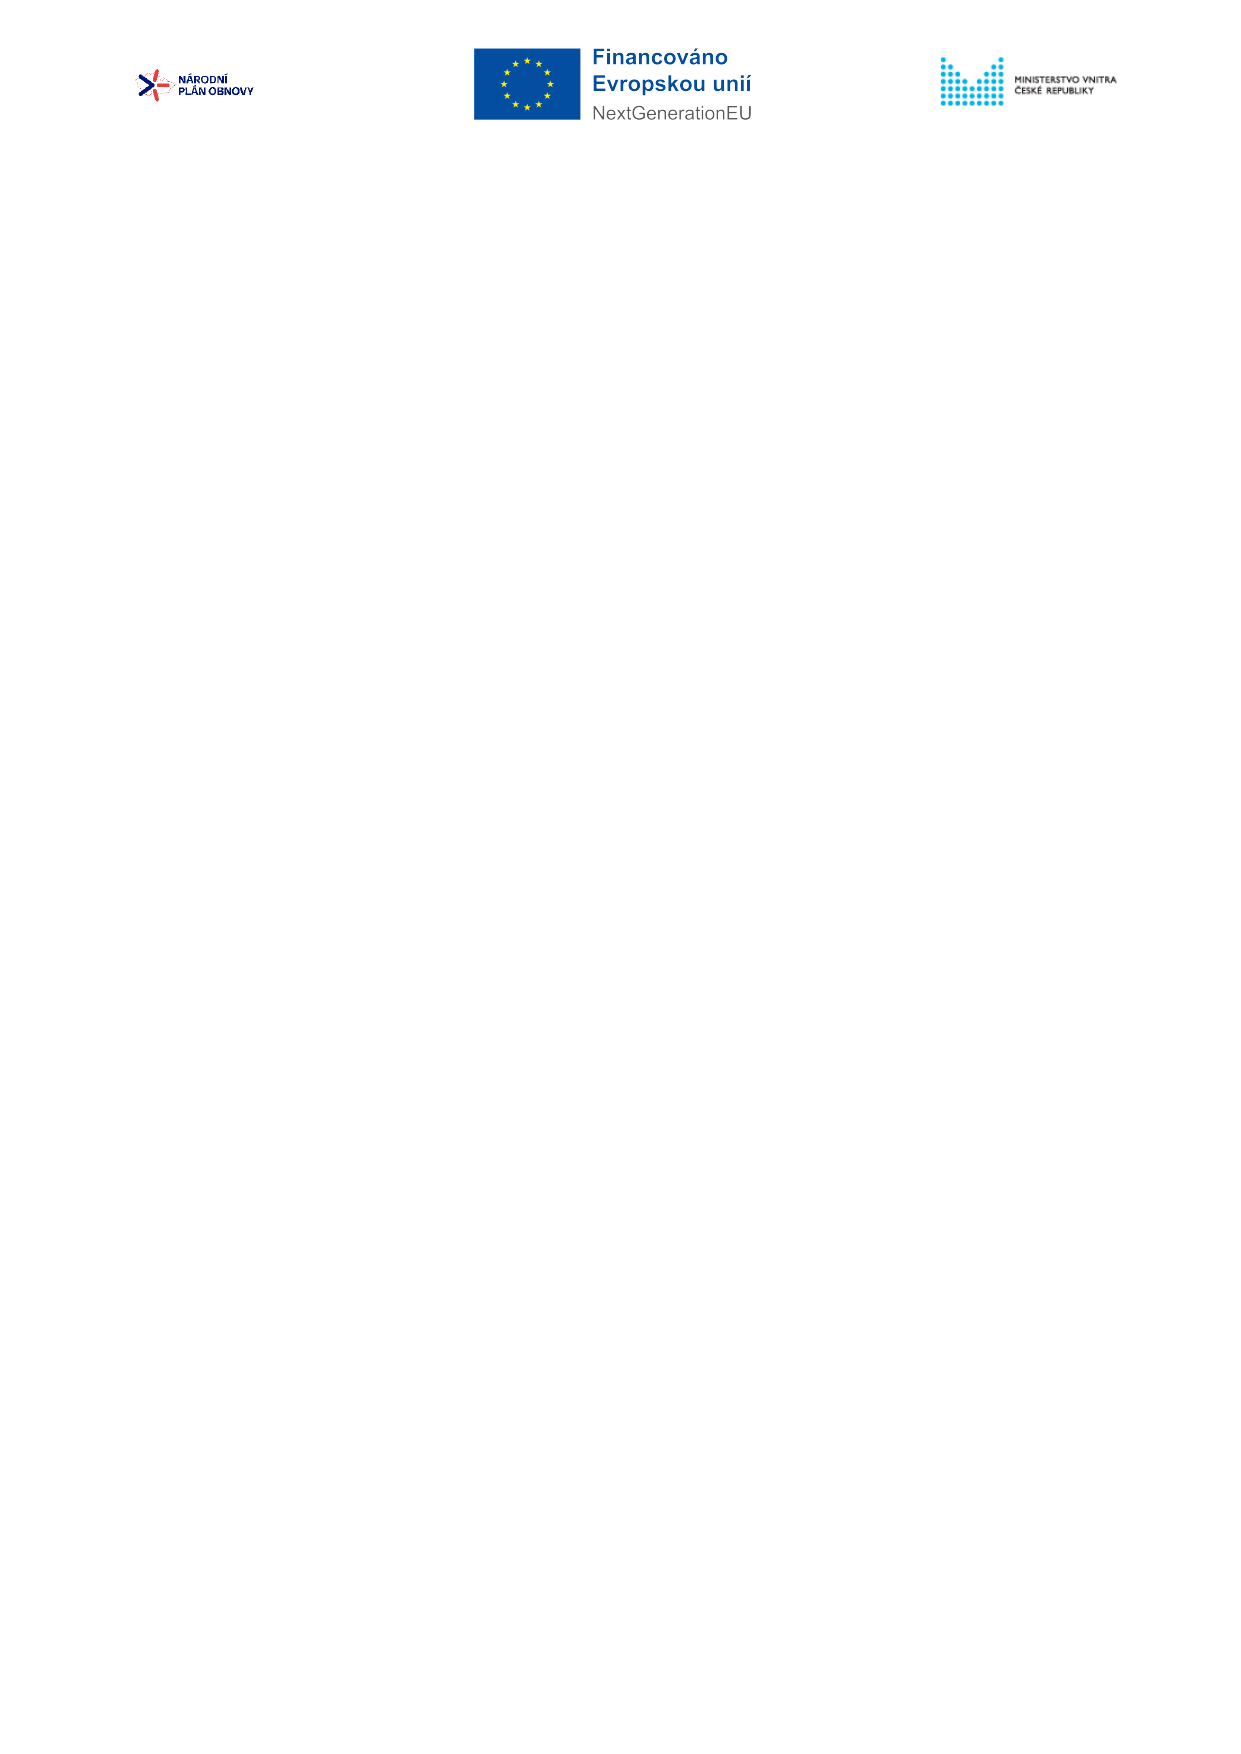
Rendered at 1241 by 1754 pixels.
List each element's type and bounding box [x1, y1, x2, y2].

picture [466, 37, 772, 129]
picture [914, 25, 1139, 137]
picture [102, 33, 286, 137]
